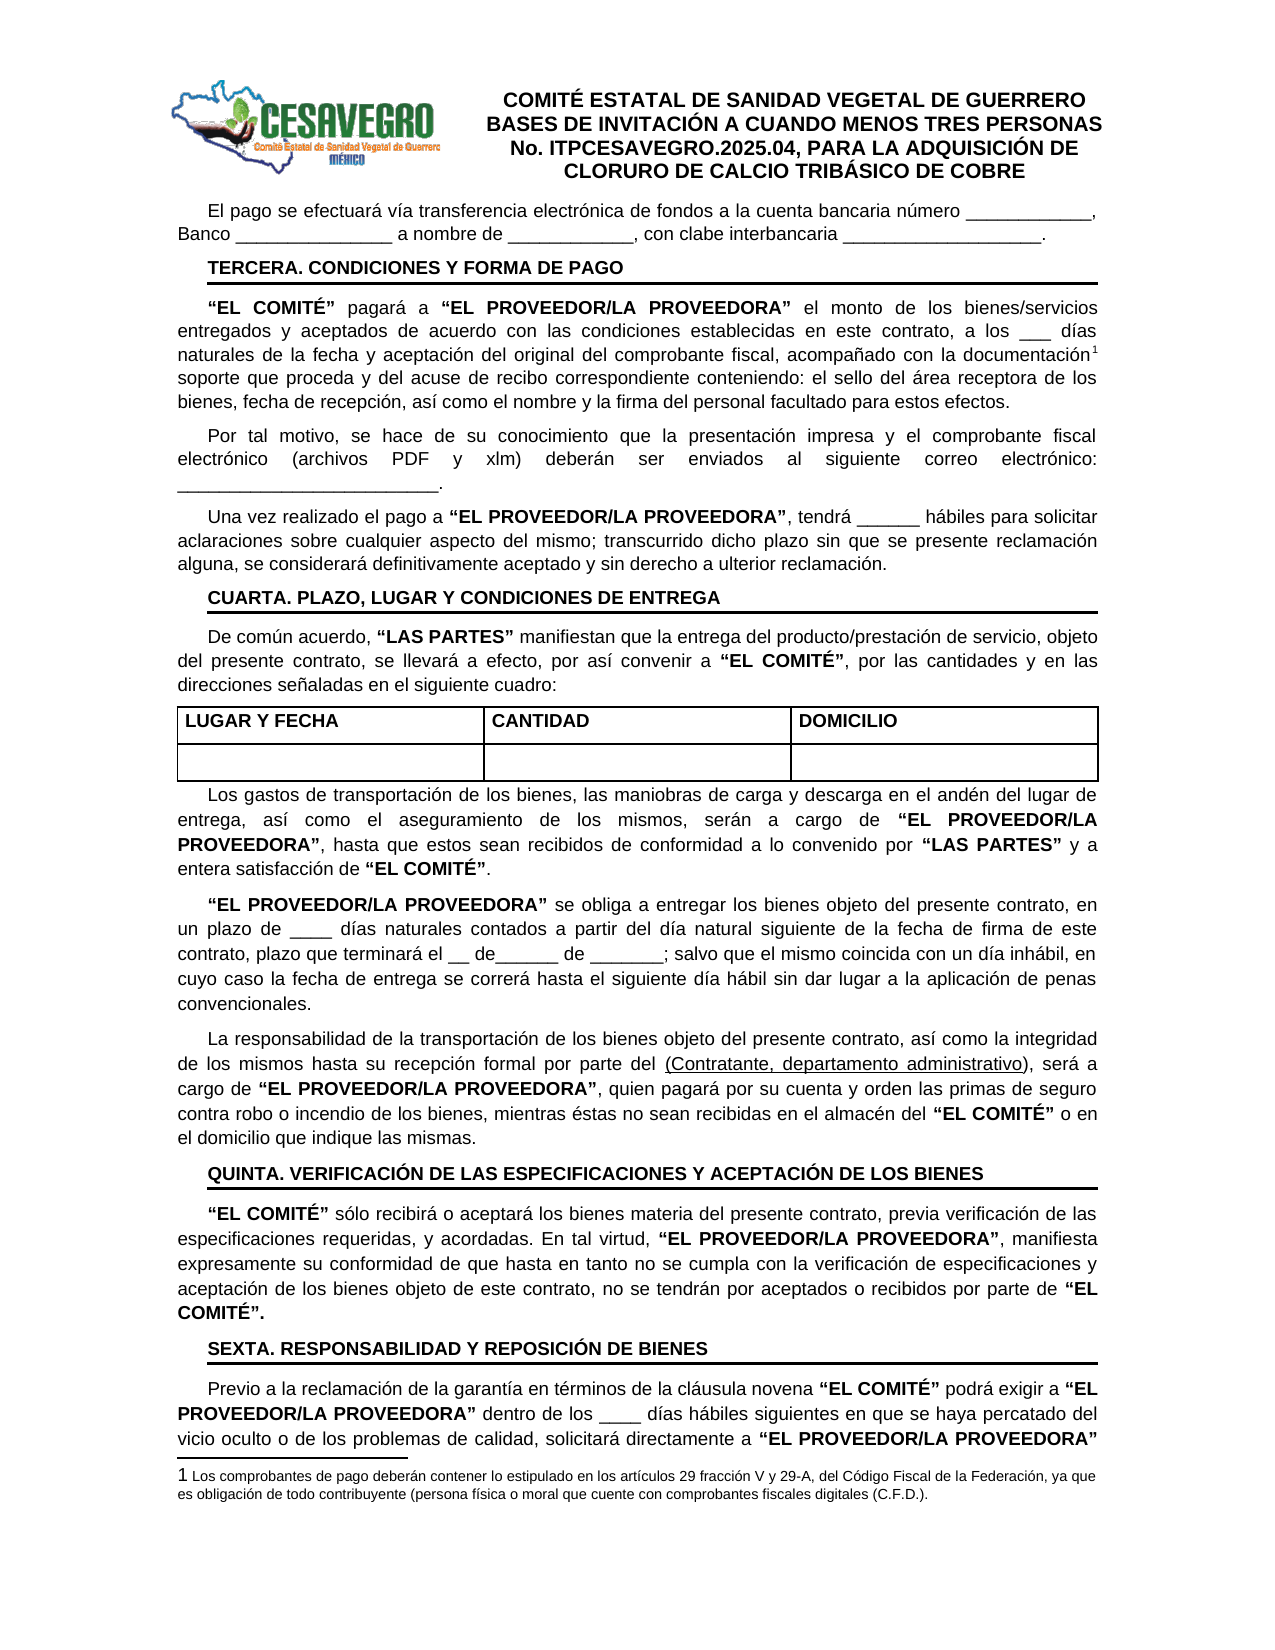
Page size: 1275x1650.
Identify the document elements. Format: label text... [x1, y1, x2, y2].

text De común acuerdo, “LAS PARTES” manifiestan que la entrega del producto/prestación de servicio, objeto del presente contrato, se llevará a efecto, por así convenir a “EL COMITÉ”, por las cantidades y en las direcciones señaladas en el siguiente cuadro: [177, 625, 1098, 696]
text “EL PROVEEDOR/LA PROVEEDORA” se obliga a entregar los bienes objeto del presente contrato, en un plazo de ____ días naturales contados a partir del día natural siguiente de la fecha de firma de este contrato, plazo que terminará el __ de______ de _______; salvo que el mismo coincida con un día inhábil, en cuyo caso la fecha de entrega se correrá hasta el siguiente día hábil sin dar lugar a la aplicación de penas convencionales. [177, 891, 1098, 1015]
table_header DOMICILIO [792, 708, 1097, 743]
table_cell [792, 745, 1097, 780]
text CUARTA. PLAZO, LUGAR Y CONDICIONES DE ENTREGA [207, 586, 1098, 611]
table_cell [178, 745, 483, 780]
table_cell [485, 745, 790, 780]
table_header LUGAR Y FECHA [178, 708, 483, 743]
text TERCERA. CONDICIONES Y FORMA DE PAGO [207, 256, 1098, 282]
text Una vez realizado el pago a “EL PROVEEDOR/LA PROVEEDORA”, tendrá ______ hábiles para solicitar aclaraciones sobre cualquier aspecto del mismo; transcurrido dicho plazo sin que se presente reclamación alguna, se considerará definitivamente aceptado y sin derecho a ulterior reclamación. [177, 505, 1098, 575]
text SEXTA. RESPONSABILIDAD Y REPOSICIÓN DE BIENES [207, 1335, 1098, 1362]
text “EL COMITÉ” sólo recibirá o aceptará los bienes materia del presente contrato, previa verificación de las especificaciones requeridas, y acordadas. En tal virtud, “EL PROVEEDOR/LA PROVEEDORA”, manifiesta expresamente su conformidad de que hasta en tanto no se cumpla con la verificación de especificaciones y aceptación de los bienes objeto de este contrato, no se tendrán por aceptados o recibidos por parte de “EL COMITÉ”. [177, 1201, 1098, 1325]
text Los gastos de transportación de los bienes, las maniobras de carga y descarga en el andén del lugar de entrega, así como el aseguramiento de los mismos, serán a cargo de “EL PROVEEDOR/LA PROVEEDORA”, hasta que estos sean recibidos de conformidad a lo convenido por “LAS PARTES” y a entera satisfacción de “EL COMITÉ”. [177, 782, 1098, 881]
text El pago se efectuará vía transferencia electrónica de fondos a la cuenta bancaria número ____________, Banco _______________ a nombre de ____________, con clabe interbancaria ___________________. [177, 148, 1098, 246]
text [177, 1376, 1098, 1450]
text Por tal motivo, se hace de su conocimiento que la presentación impresa y el comprobante fiscal electrónico (archivos PDF y xlm) deberán ser enviados al siguiente correo electrónico: _________________________. [177, 423, 1098, 494]
text QUINTA. VERIFICACIÓN DE LAS ESPECIFICACIONES Y ACEPTACIÓN DE LOS BIENES [207, 1160, 1098, 1187]
text La responsabilidad de la transportación de los bienes objeto del presente contrato, así como la integridad de los mismos hasta su recepción formal por parte del (Contratante, departamento administrativo), será a cargo de “EL PROVEEDOR/LA PROVEEDORA”, quien pagará por su cuenta y orden las primas de seguro contra robo o incendio de los bienes, mientras éstas no sean recibidas en el almacén del “EL COMITÉ” o en el domicilio que indique las mismas. [177, 1026, 1098, 1150]
table_header CANTIDAD [485, 708, 790, 743]
text “EL COMITÉ” pagará a “EL PROVEEDOR/LA PROVEEDORA” el monto de los bienes/servicios entregados y aceptados de acuerdo con las condiciones establecidas en este contrato, a los ___ días naturales de la fecha y aceptación del original del comprobante fiscal, acompañado con la documentación soporte que proceda y del acuse de recibo correspondiente conteniendo: el sello del área receptora de los bienes, fecha de recepción, así como el nombre y la firma del personal facultado para estos efectos. [177, 295, 1098, 413]
picture [171, 80, 440, 176]
